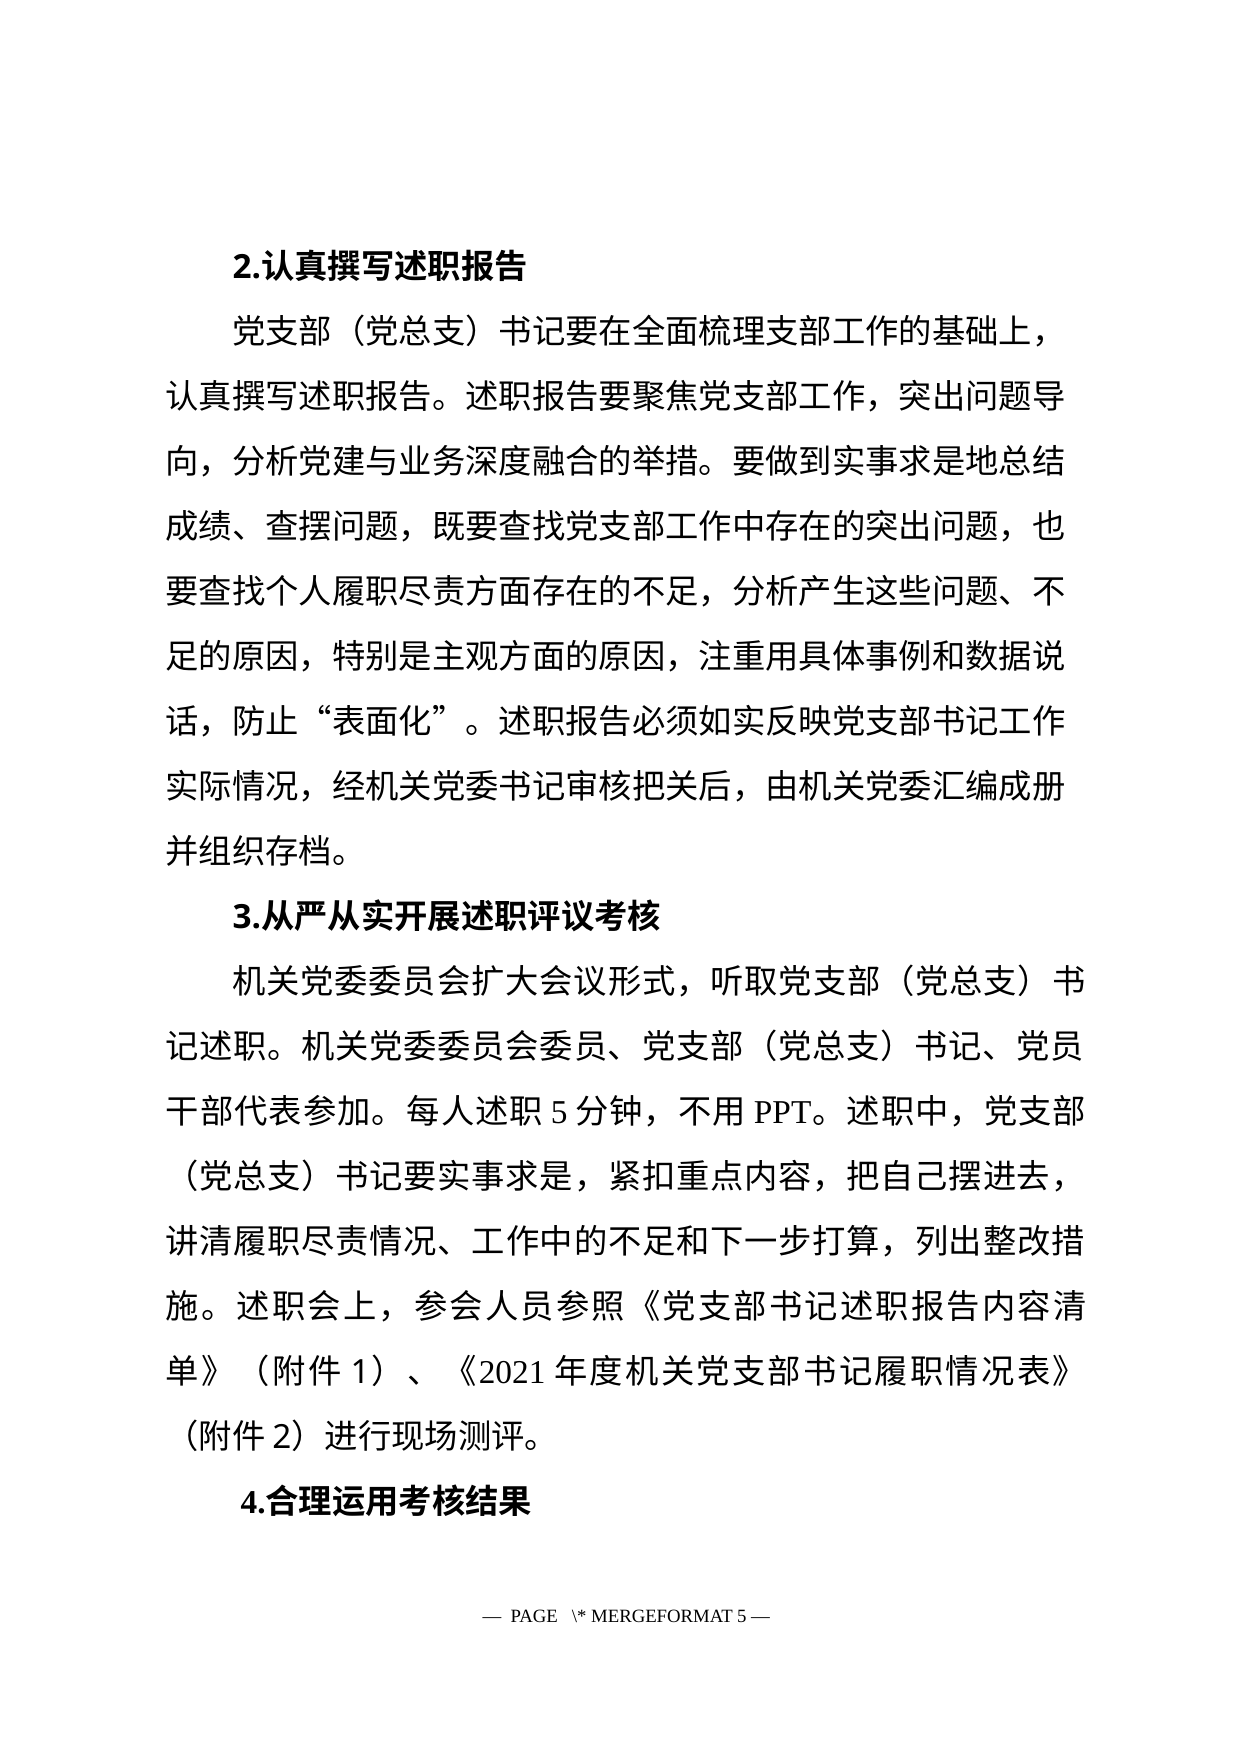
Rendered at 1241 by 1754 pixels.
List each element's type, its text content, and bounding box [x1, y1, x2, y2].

text 4.合理运用考核结果 [165, 1466, 1087, 1531]
text 机关党委委员会扩大会议形式，听取党支部（党总支）书记述职。机关党委委员会委员、党支部（党总支）书记、党员干部代表参加。每人述职5分钟，不用PPT。述职中，党支部（党总支）书记要实事求是，紧扣重点内容，把自己摆进去，讲清履职尽责情况、工作中的不足和下一步打算，列出整改措施。述职会上，参会人员参照《党支部书记述职报告内容清单》（附件1）、《2021年度机关党支部书记履职情况表》（附件2）进行现场测评。 [165, 946, 1087, 1466]
text 2.认真撰写述职报告 [165, 231, 1087, 296]
text 党支部（党总支）书记要在全面梳理支部工作的基础上，认真撰写述职报告。述职报告要聚焦党支部工作，突出问题导向，分析党建与业务深度融合的举措。要做到实事求是地总结成绩、查摆问题，既要查找党支部工作中存在的突出问题，也要查找个人履职尽责方面存在的不足，分析产生这些问题、不足的原因，特别是主观方面的原因，注重用具体事例和数据说话，防止“表面化”。述职报告必须如实反映党支部书记工作实际情况，经机关党委书记审核把关后，由机关党委汇编成册并组织存档。 [165, 296, 1087, 881]
text 3.从严从实开展述职评议考核 [165, 881, 1087, 946]
